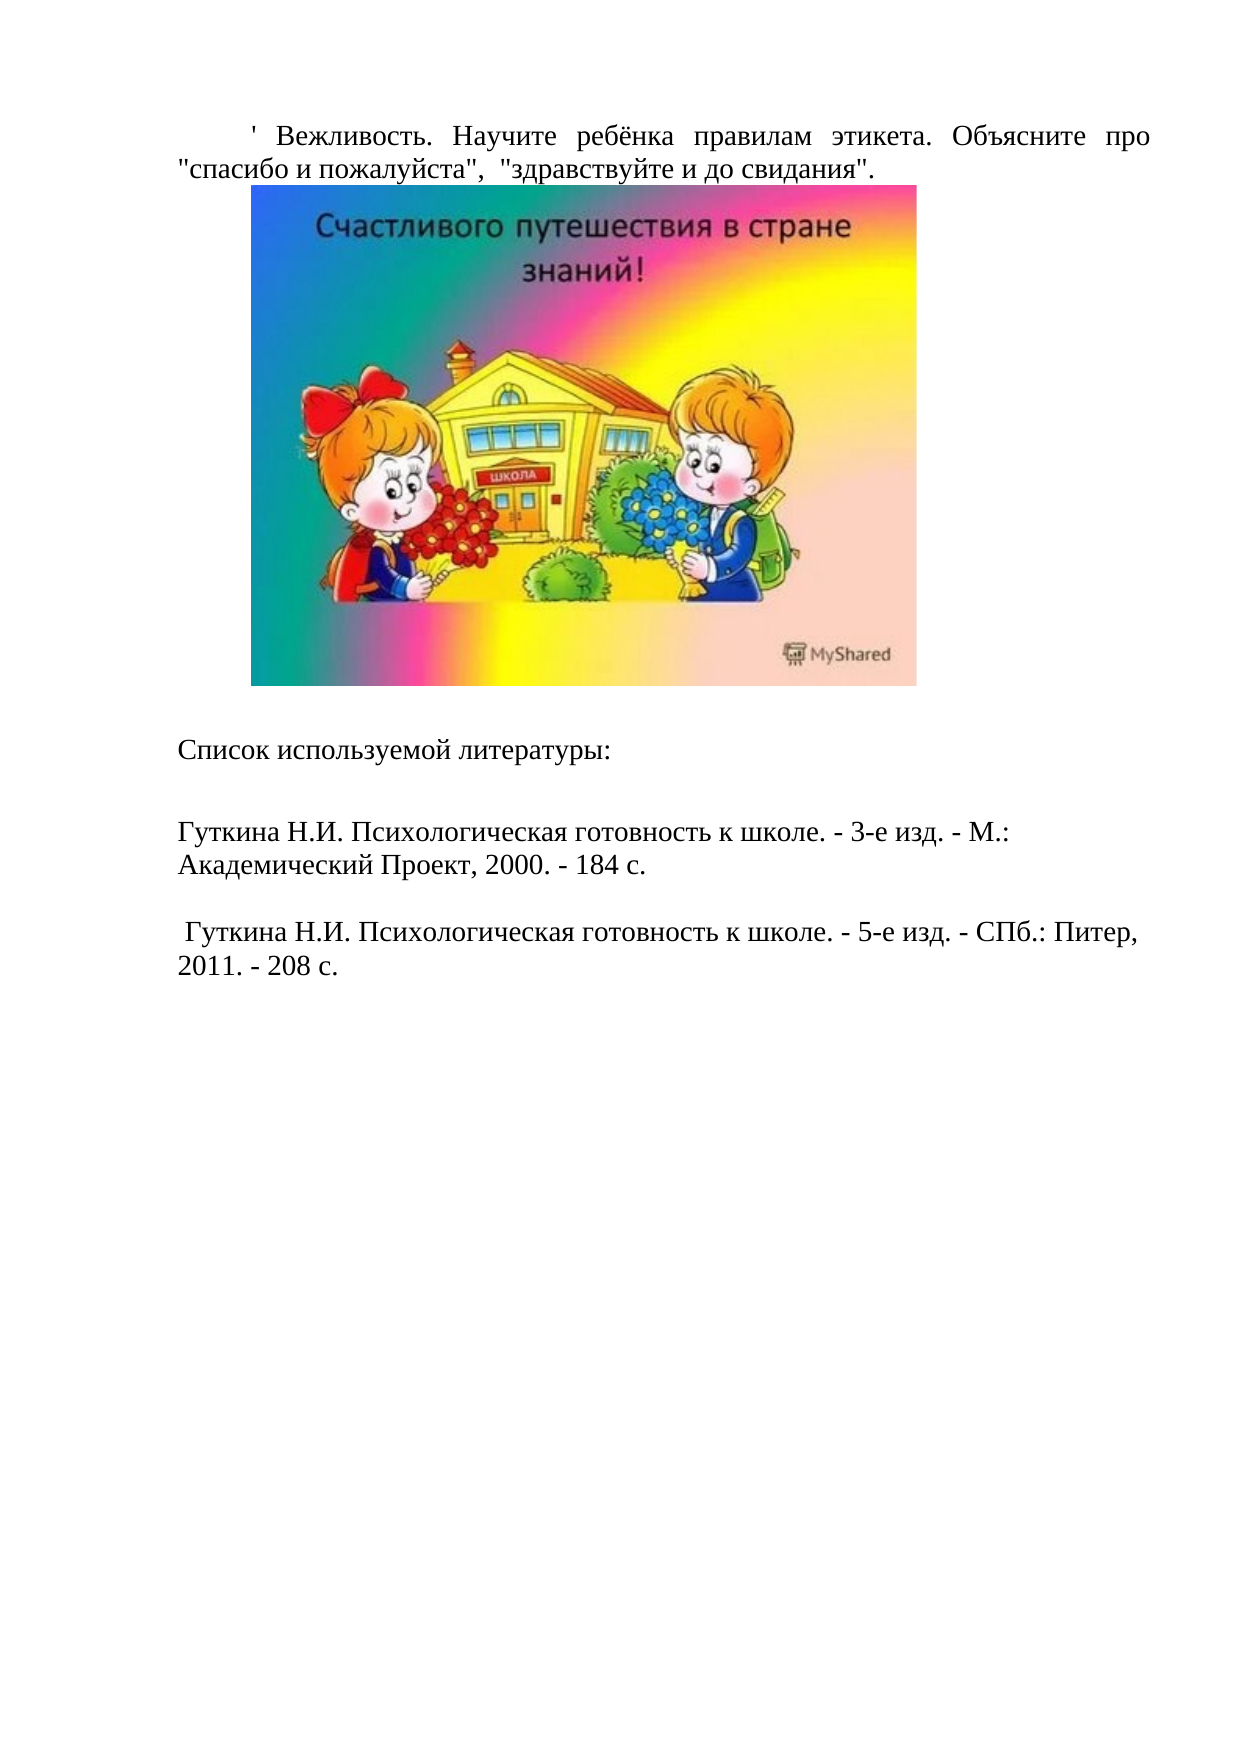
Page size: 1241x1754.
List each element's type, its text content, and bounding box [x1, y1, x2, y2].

text Гуткина Н.И. Психологическая готовность к школе. - 3-е изд. - М.: Академический Проект, 2000. - 184 с. [177, 814, 1152, 881]
picture [251, 185, 917, 686]
text ' Вежливость. Научите ребёнка правилам этикета. Объясните про "спасибо и пожалуйста", "здравствуйте и до свидания". [177, 118, 1152, 185]
text Список используемой литературы: [177, 732, 1152, 766]
text Гуткина Н.И. Психологическая готовность к школе. - 5-е изд. - СПб.: Питер, 2011. - 208 с. [177, 914, 1152, 981]
